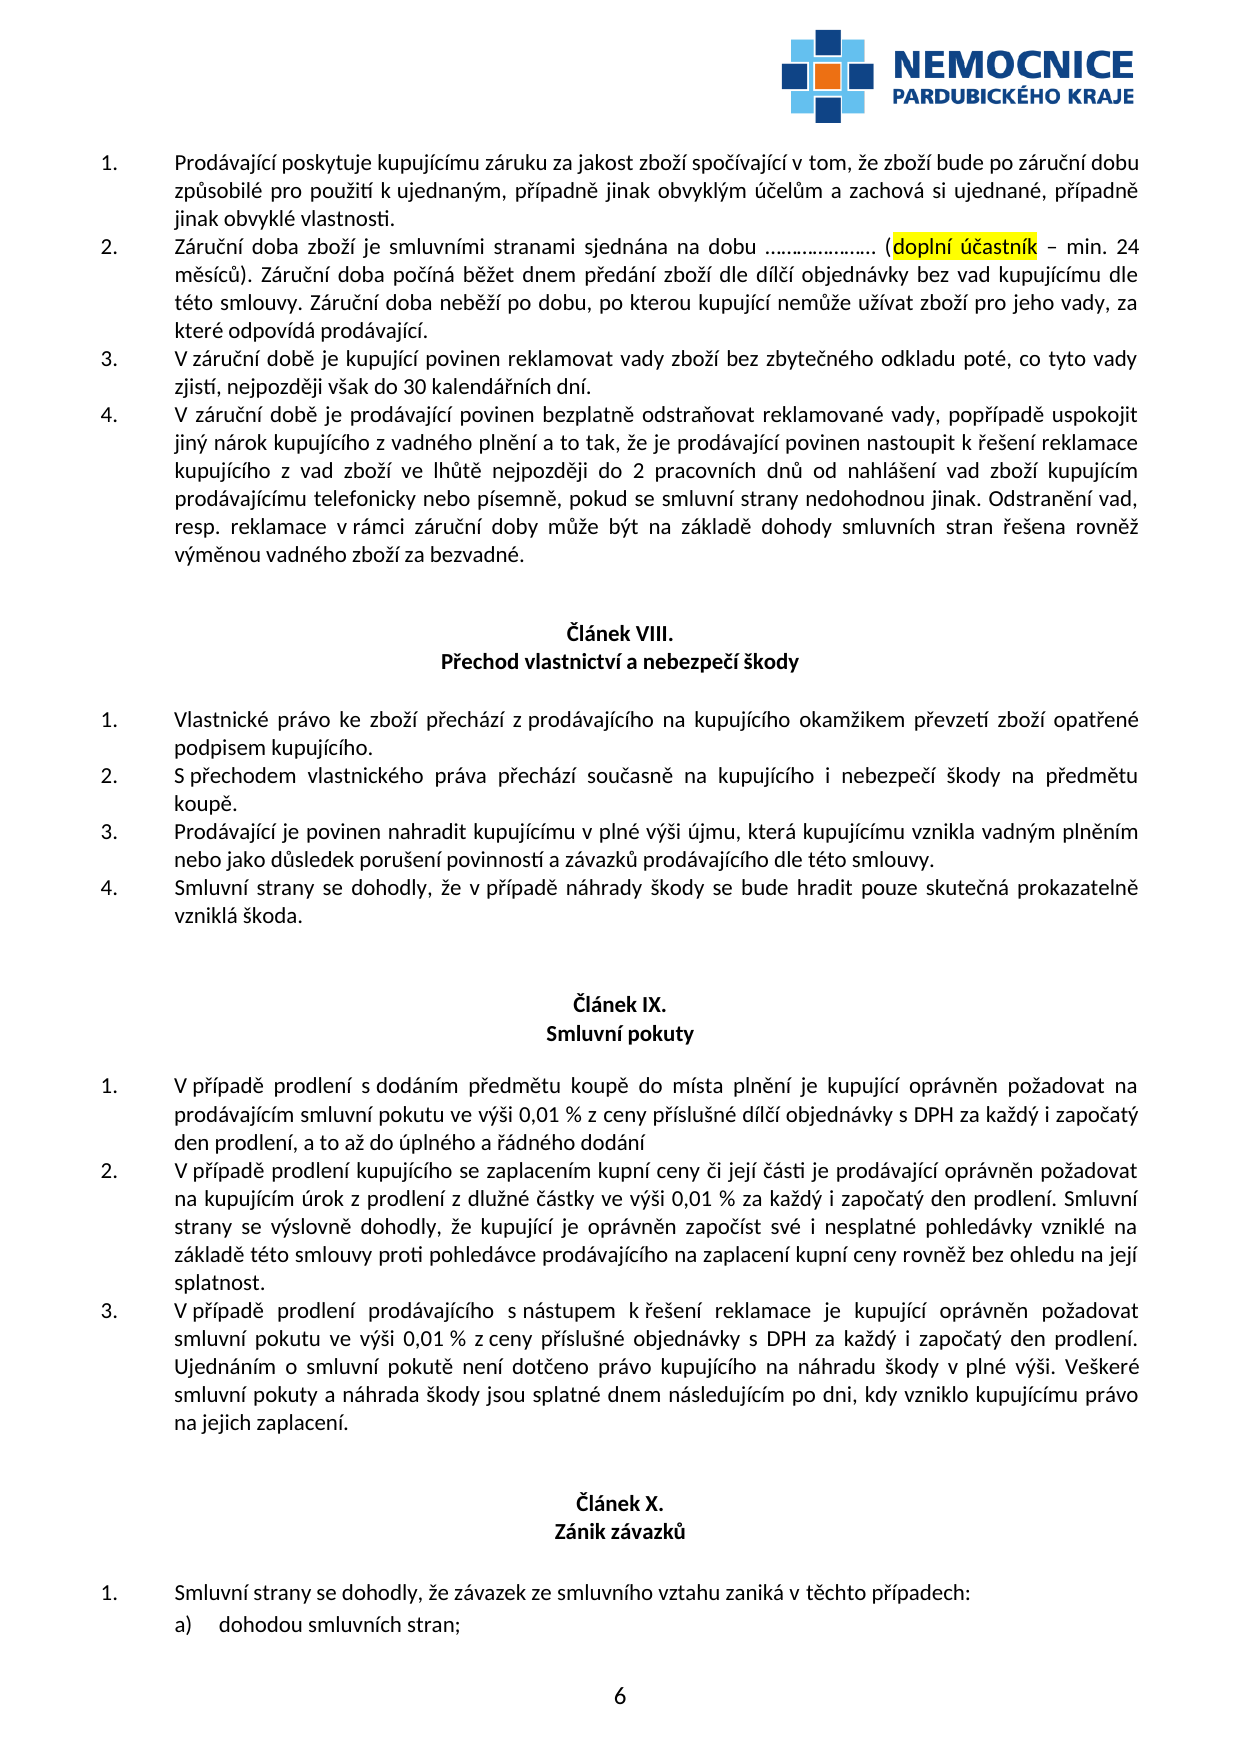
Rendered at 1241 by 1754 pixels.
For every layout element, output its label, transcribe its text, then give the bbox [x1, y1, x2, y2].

title Zánik závazků [100, 1517, 1140, 1545]
list Prodávající poskytuje kupujícímu záruku za jakost zboží spočívající v tom, že zboží bude po záruční dobu způsobilé pro použití k ujednaným, případně jinak obvyklým účelům a zachová si ujednané, případně jinak obvyklé vlastnosti. [100, 148, 1140, 232]
list 2. V případě prodlení kupujícího se zaplacením kupní ceny či její části je prodávající oprávněn požadovat na kupujícím úrok z prodlení z dlužné částky ve výši 0,01 % za každý i započatý den prodlení. Smluvní strany se výslovně dohodly, že kupující je oprávněn započíst své i nesplatné pohledávky vzniklé na základě této smlouvy proti pohledávce prodávajícího na zaplacení kupní ceny rovněž bez ohledu na její splatnost. [100, 1156, 1140, 1296]
subtitle Článek IX. [100, 991, 1140, 1019]
subtitle Smluvní pokuty [100, 1019, 1140, 1047]
list V záruční době je kupující povinen reklamovat vady zboží bez zbytečného odkladu poté, co tyto vady zjistí, nejpozději však do 30 kalendářních dní. [100, 344, 1140, 400]
text 3. V případě prodlení prodávajícího s nástupem k řešení reklamace je kupující oprávněn požadovat smluvní pokutu ve výši 0,01 % z ceny příslušné objednávky s DPH za každý i započatý den prodlení. Ujednáním o smluvní pokutě není dotčeno právo kupujícího na náhradu škody v plné výši. Veškeré smluvní pokuty a náhrada škody jsou splatné dnem následujícím po dni, kdy vzniklo kupujícímu právo na jejich zaplacení. [100, 1296, 1140, 1436]
list Smluvní strany se dohodly, že závazek ze smluvního vztahu zaniká v těchto případech: [100, 1578, 1140, 1606]
subtitle Článek VIII. [100, 619, 1140, 647]
text 4. Smluvní strany se dohodly, že v případě náhrady škody se bude hradit pouze skutečná prokazatelně vzniklá škoda. [100, 873, 1140, 929]
text 2. S přechodem vlastnického práva přechází současně na kupujícího i nebezpečí škody na předmětu koupě. [100, 761, 1140, 817]
text 3. Prodávající je povinen nahradit kupujícímu v plné výši újmu, která kupujícímu vznikla vadným plněním nebo jako důsledek porušení povinností a závazků prodávajícího dle této smlouvy. [100, 817, 1140, 873]
list dohodou smluvních stran; [174, 1610, 1140, 1638]
text 1. V případě prodlení s dodáním předmětu koupě do místa plnění je kupující oprávněn požadovat na prodávajícím smluvní pokutu ve výši 0,01 % z ceny příslušné dílčí objednávky s DPH za každý i započatý den prodlení, a to až do úplného a řádného dodání [100, 1072, 1140, 1156]
title Článek X. [100, 1489, 1140, 1517]
subtitle Přechod vlastnictví a nebezpečí škody [100, 647, 1140, 675]
list V záruční době je prodávající povinen bezplatně odstraňovat reklamované vady, popřípadě uspokojit jiný nárok kupujícího z vadného plnění a to tak, že je prodávající povinen nastoupit k řešení reklamace kupujícího z vad zboží ve lhůtě nejpozději do 2 pracovních dnů od nahlášení vad zboží kupujícím prodávajícímu telefonicky nebo písemně, pokud se smluvní strany nedohodnou jinak. Odstranění vad, resp. reklamace v rámci záruční doby může být na základě dohody smluvních stran řešena rovněž výměnou vadného zboží za bezvadné. [100, 400, 1140, 568]
text 1. Vlastnické právo ke zboží přechází z prodávajícího na kupujícího okamžikem převzetí zboží opatřené podpisem kupujícího. [100, 705, 1140, 761]
picture [780, 28, 1134, 124]
list Záruční doba zboží je smluvními stranami sjednána na dobu ………………… (doplní účastník – min. 24 měsíců). Záruční doba počíná běžet dnem předání zboží dle dílčí objednávky bez vad kupujícímu dle této smlouvy. Záruční doba neběží po dobu, po kterou kupující nemůže užívat zboží pro jeho vady, za které odpovídá prodávající. [100, 232, 1140, 344]
